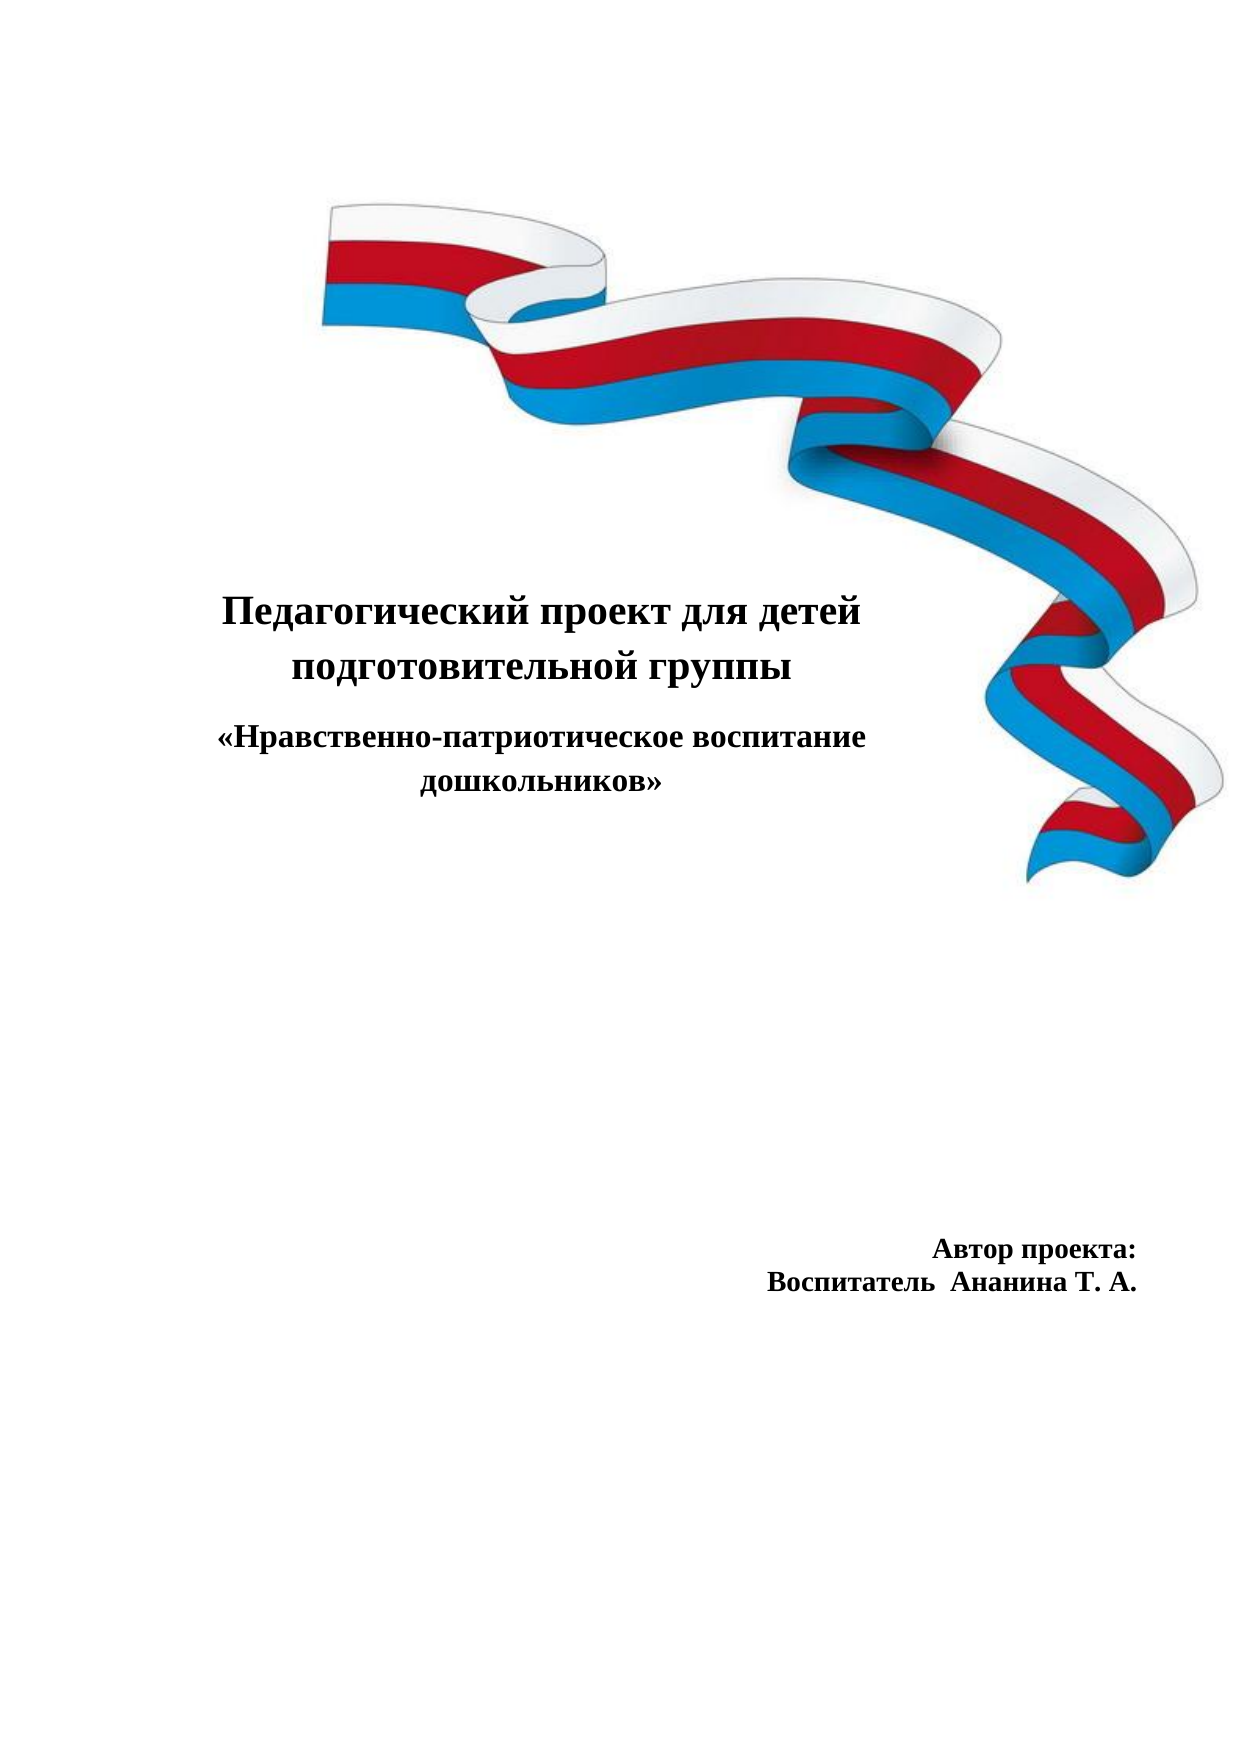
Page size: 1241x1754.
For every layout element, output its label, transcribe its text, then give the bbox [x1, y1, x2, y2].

picture [302, 148, 1240, 913]
text Автор проекта: [458, 1231, 1137, 1264]
text Воспитатель Ананина Т. А. [89, 1264, 1137, 1298]
